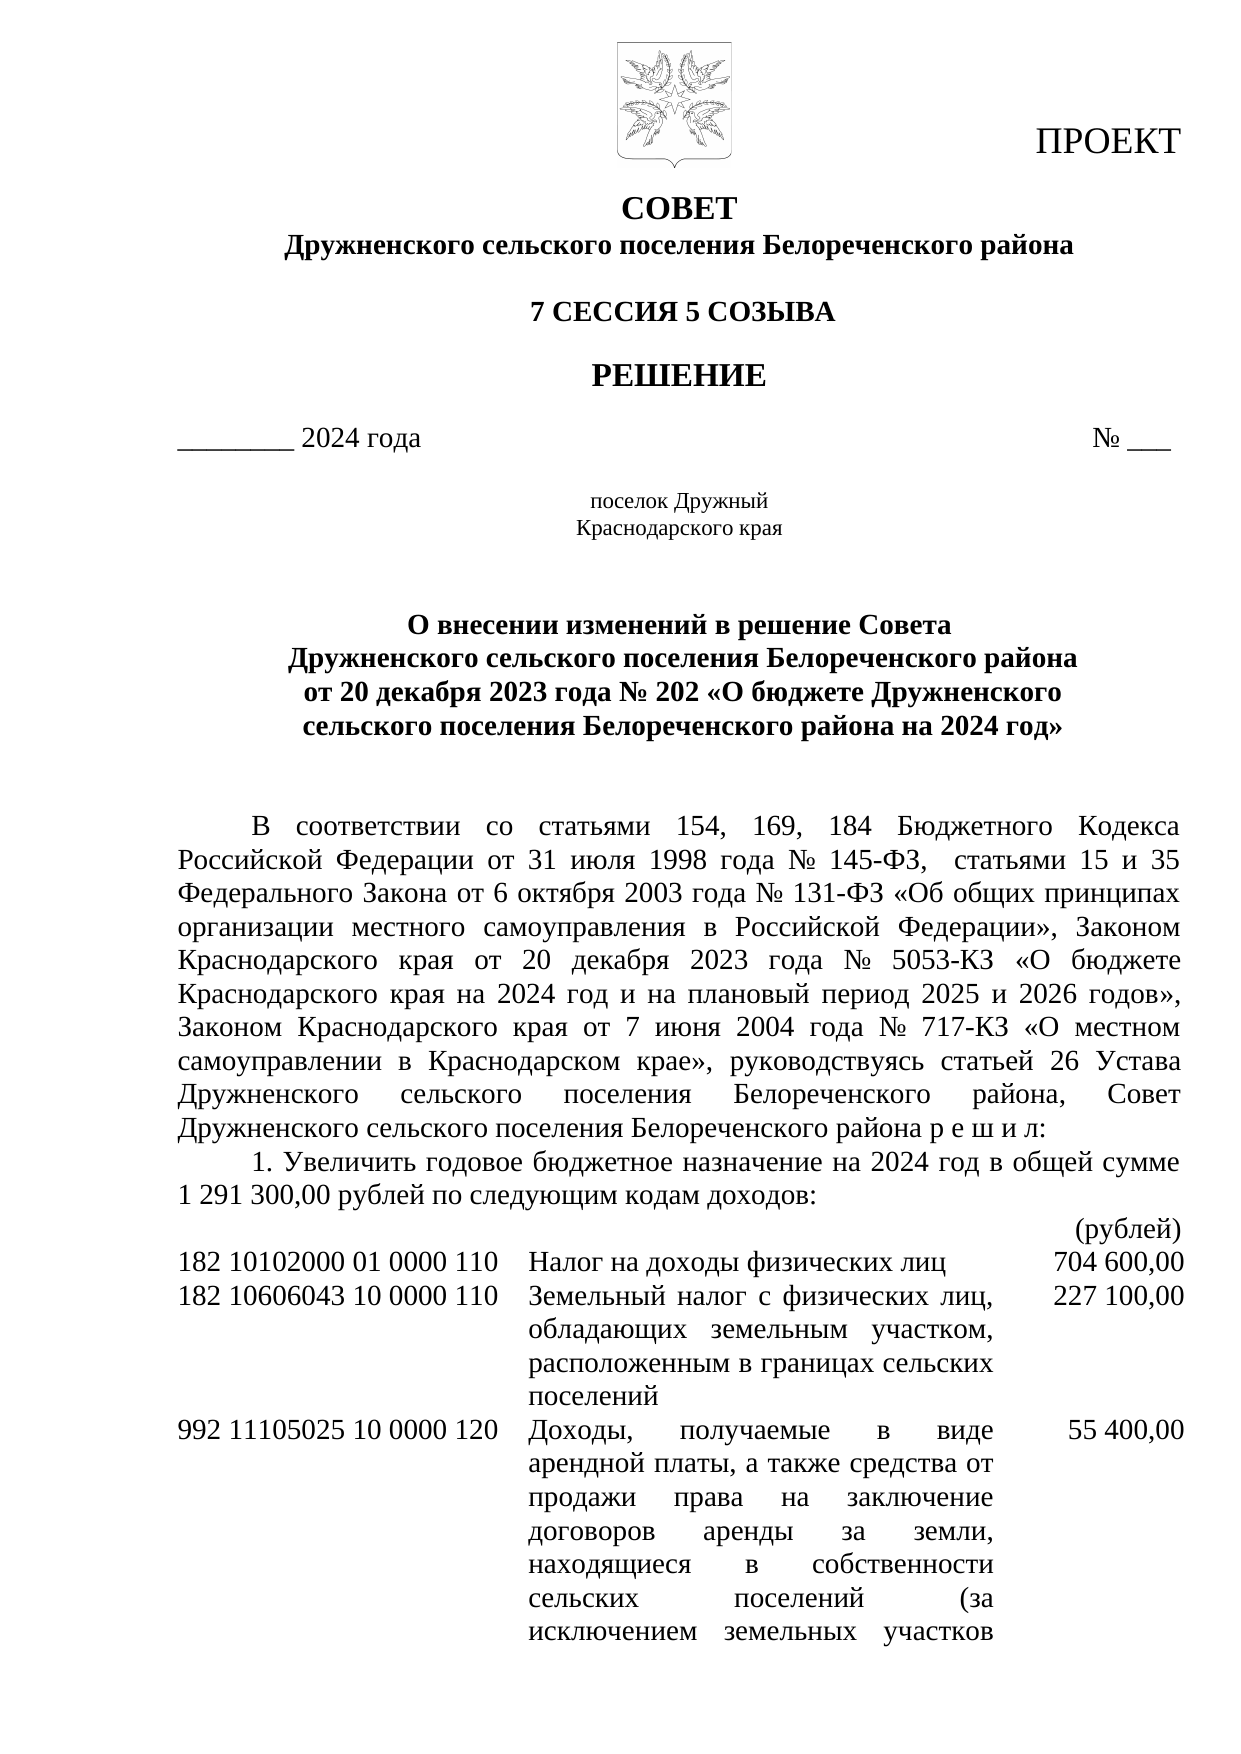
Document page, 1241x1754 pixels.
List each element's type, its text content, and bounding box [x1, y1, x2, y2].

text 7 СЕССИЯ 5 СОЗЫВА [177, 294, 1181, 327]
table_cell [1005, 1278, 1195, 1647]
text ПРОЕКТ [177, 118, 1181, 161]
table_header Налог на доходы физических лиц [517, 1244, 1005, 1278]
list 1. Увеличить годовое бюджетное назначение на 2024 год в общей сумме 1 291 300,00 рублей по следующим кодам доходов: [177, 1144, 1181, 1211]
text Краснодарского края [177, 514, 1181, 540]
text ________ 2024 года № ___ [177, 420, 1181, 454]
list (рублей) [177, 1211, 1181, 1244]
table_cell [517, 1278, 1005, 1647]
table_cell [166, 1278, 517, 1647]
subtitle сельского поселения Белореченского района на 2024 год» [177, 708, 1181, 741]
subtitle от 20 декабря 2023 года № 202 «О бюджете Дружненского [177, 674, 1181, 708]
text СОВЕТ [177, 188, 1181, 227]
text Дружненского сельского поселения Белореченского района [177, 227, 1181, 260]
subtitle Дружненского сельского поселения Белореченского района [177, 641, 1181, 674]
table_header 182 10102000 01 0000 110 [166, 1244, 517, 1278]
table_header 704 600,00 [1005, 1244, 1195, 1278]
text РЕШЕНИЕ [177, 356, 1181, 394]
text В соответствии со статьями 154, 169, 184 Бюджетного Кодекса Российской Федерации от 31 июля 1998 года № 145-ФЗ, статьями 15 и 35 Федерального Закона от 6 октября 2003 года № 131-ФЗ «Об общих принципах организации местного самоуправления в Российской Федерации», Законом Краснодарского края от 20 декабря 2023 года № 5053-КЗ «О бюджете Краснодарского края на 2024 год и на плановый период 2025 и 2026 годов», Законом Краснодарского края от 7 июня 2004 года № 717-КЗ «О местном самоуправлении в Краснодарском крае», руководствуясь статьей 26 Устава Дружненского сельского поселения Белореченского района, Совет Дружненского сельского поселения Белореченского района р е ш и л: [177, 808, 1181, 1144]
text поселок Дружный [177, 487, 1181, 514]
subtitle О внесении изменений в решение Совета [177, 607, 1181, 641]
